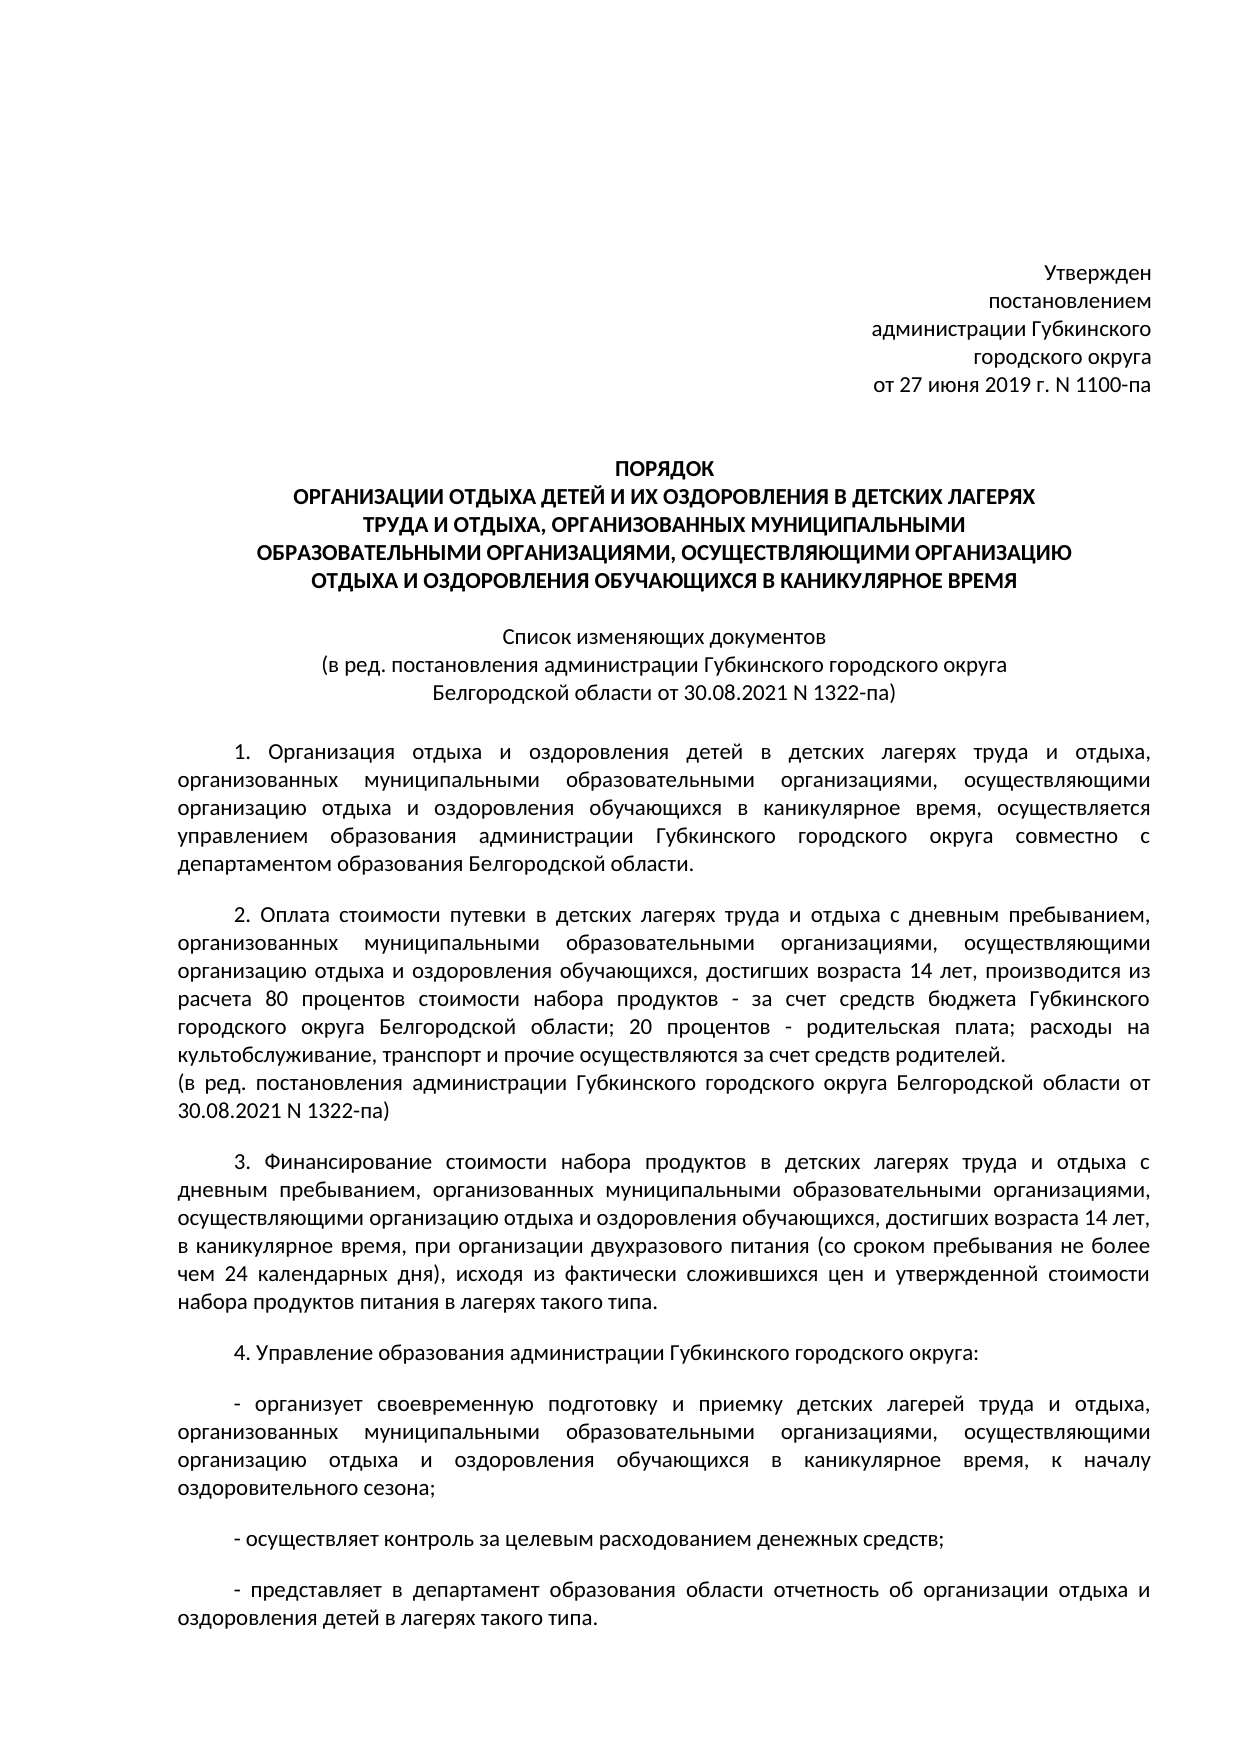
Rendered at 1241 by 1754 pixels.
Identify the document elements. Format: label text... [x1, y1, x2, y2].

text 1. Организация отдыха и оздоровления детей в детских лагерях труда и отдыха, организованных муниципальными образовательными организациями, осуществляющими организацию отдыха и оздоровления обучающихся в каникулярное время, осуществляется управлением образования администрации Губкинского городского округа совместно с департаментом образования Белгородской области. [177, 737, 1152, 877]
text - организует своевременную подготовку и приемку детских лагерей труда и отдыха, организованных муниципальными образовательными организациями, осуществляющими организацию отдыха и оздоровления обучающихся в каникулярное время, к началу оздоровительного сезона; [177, 1389, 1152, 1501]
title ОБРАЗОВАТЕЛЬНЫМИ ОРГАНИЗАЦИЯМИ, ОСУЩЕСТВЛЯЮЩИМИ ОРГАНИЗАЦИЮ [177, 538, 1152, 566]
text 4. Управление образования администрации Губкинского городского округа: [177, 1338, 1152, 1366]
title ПОРЯДОК [177, 454, 1152, 482]
text постановлением [177, 286, 1152, 314]
title Белгородской области от 30.08.2021 N 1322-па) [177, 678, 1152, 707]
text администрации Губкинского [177, 314, 1152, 342]
text Утвержден [177, 258, 1152, 286]
text от 27 июня 2019 г. N 1100-па [177, 370, 1152, 398]
text - представляет в департамент образования области отчетность об организации отдыха и оздоровления детей в лагерях такого типа. [177, 1575, 1152, 1631]
text Список изменяющих документов [177, 622, 1152, 651]
text 3. Финансирование стоимости набора продуктов в детских лагерях труда и отдыха с дневным пребыванием, организованных муниципальными образовательными организациями, осуществляющими организацию отдыха и оздоровления обучающихся, достигших возраста 14 лет, в каникулярное время, при организации двухразового питания (со сроком пребывания не более чем 24 календарных дня), исходя из фактически сложившихся цен и утвержденной стоимости набора продуктов питания в лагерях такого типа. [177, 1147, 1152, 1315]
title ОРГАНИЗАЦИИ ОТДЫХА ДЕТЕЙ И ИХ ОЗДОРОВЛЕНИЯ В ДЕТСКИХ ЛАГЕРЯХ [177, 482, 1152, 510]
text городского округа [177, 342, 1152, 370]
text (в ред. постановления администрации Губкинского городского округа [177, 651, 1152, 678]
text (в ред. постановления администрации Губкинского городского округа Белгородской области от 30.08.2021 N 1322-па) [177, 1068, 1152, 1124]
text - осуществляет контроль за целевым расходованием денежных средств; [177, 1524, 1152, 1552]
title ОТДЫХА И ОЗДОРОВЛЕНИЯ ОБУЧАЮЩИХСЯ В КАНИКУЛЯРНОЕ ВРЕМЯ [177, 566, 1152, 594]
title ТРУДА И ОТДЫХА, ОРГАНИЗОВАННЫХ МУНИЦИПАЛЬНЫМИ [177, 510, 1152, 538]
text 2. Оплата стоимости путевки в детских лагерях труда и отдыха с дневным пребыванием, организованных муниципальными образовательными организациями, осуществляющими организацию отдыха и оздоровления обучающихся, достигших возраста 14 лет, производится из расчета 80 процентов стоимости набора продуктов - за счет средств бюджета Губкинского городского округа Белгородской области; 20 процентов - родительская плата; расходы на культобслуживание, транспорт и прочие осуществляются за счет средств родителей. [177, 900, 1152, 1068]
